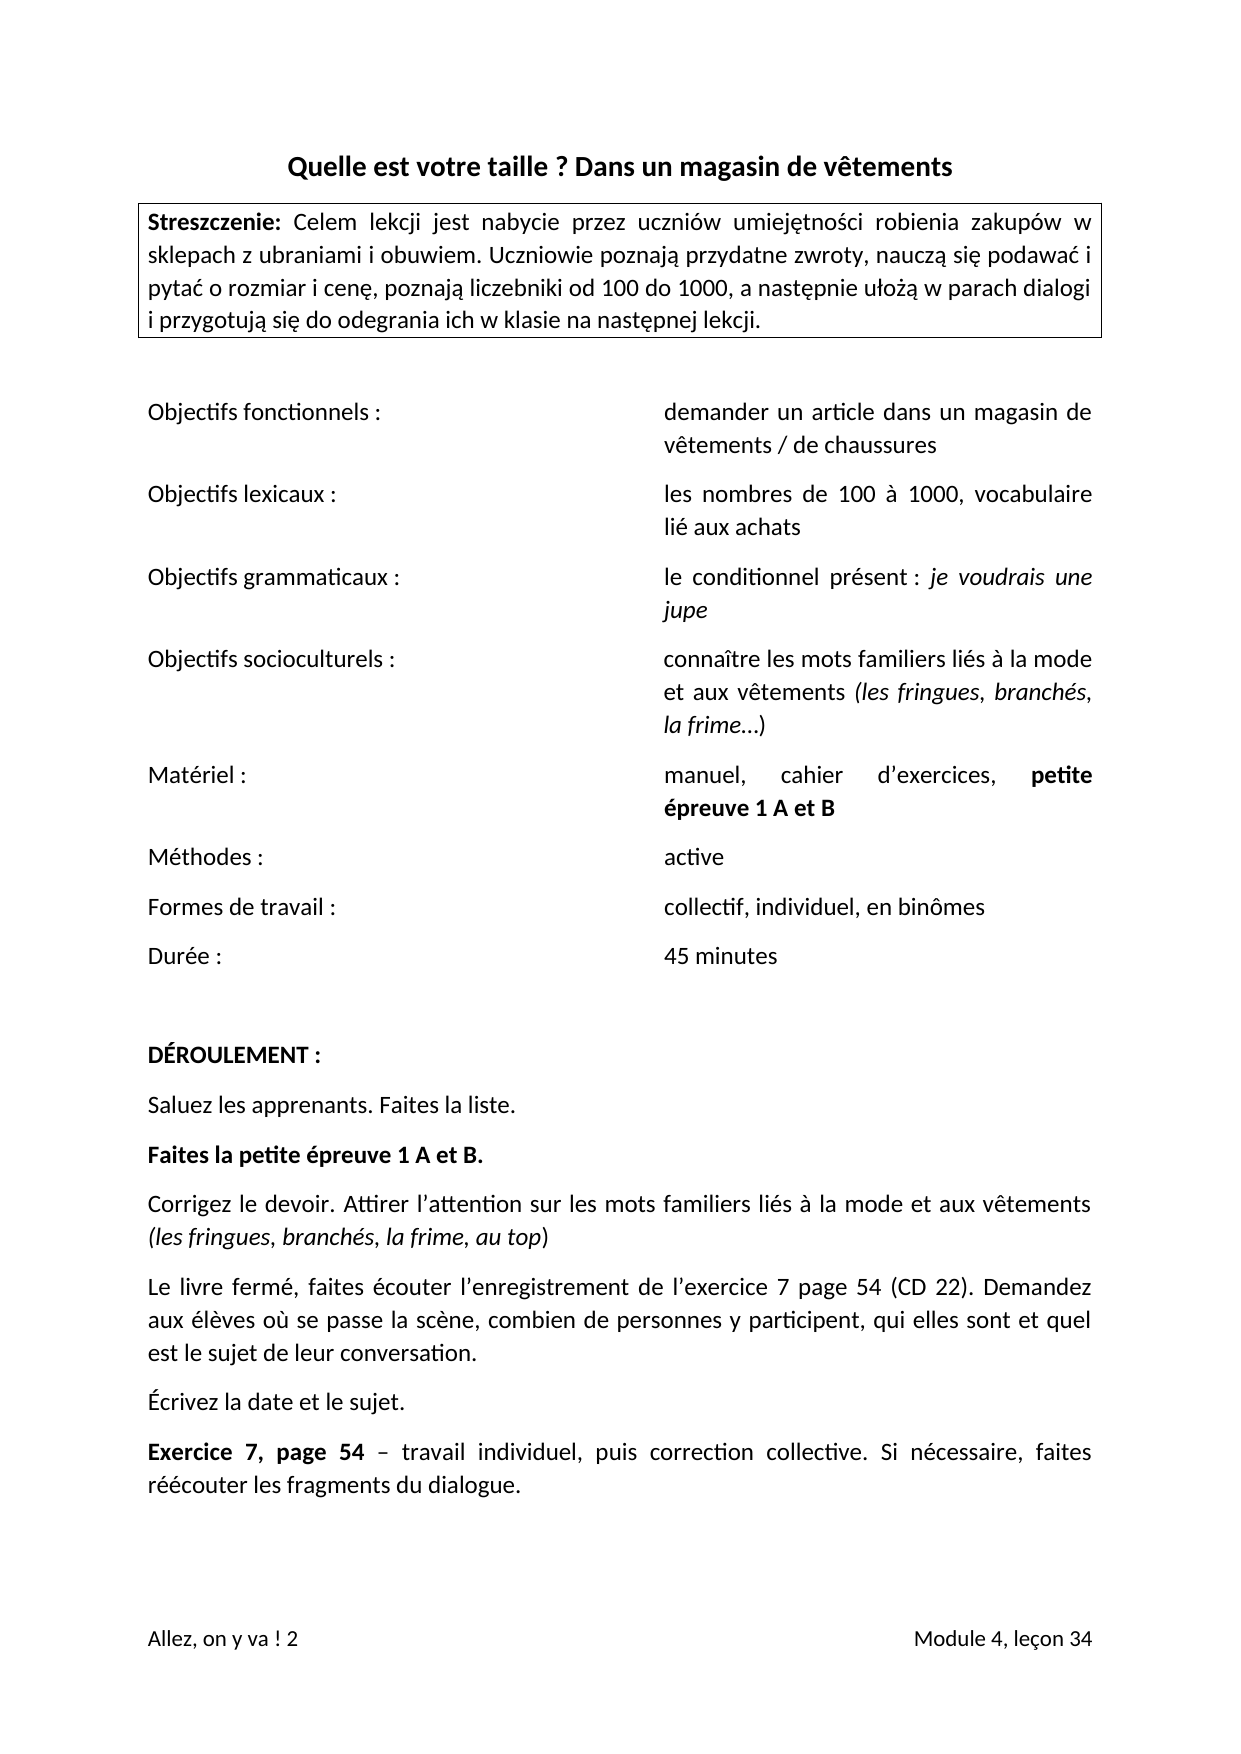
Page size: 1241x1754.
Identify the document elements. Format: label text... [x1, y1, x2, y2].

text Exercice 7, page 54 – travail individuel, puis correction collective. Si nécessaire, faites réécouter les fragments du dialogue. [148, 1436, 1093, 1499]
text Objectifs socioculturels : connaître les mots familiers liés à la mode et aux vêtements (les fringues, branchés, la frime…) [148, 643, 1093, 740]
text Objectifs fonctionnels : demander un article dans un magasin de vêtements / de chaussures [148, 396, 1093, 459]
text DÉROULEMENT : [148, 1039, 1093, 1070]
text Corrigez le devoir. Attirer l’attention sur les mots familiers liés à la mode et aux vêtements (les fringues, branchés, la frime, au top) [148, 1188, 1093, 1252]
text Saluez les apprenants. Faites la liste. [148, 1089, 1093, 1120]
text Formes de travail : collectif, individuel, en binômes [148, 891, 1093, 921]
text Objectifs lexicaux : les nombres de 100 à 1000, vocabulaire lié aux achats [148, 478, 1093, 542]
text Matériel : manuel, cahier d’exercices, petite épreuve 1 A et B [148, 759, 1093, 822]
text Durée : 45 minutes [148, 940, 1093, 971]
text Streszczenie: Celem lekcji jest nabycie przez uczniów umiejętności robienia zakupów w sklepach z ubraniami i obuwiem. Uczniowie poznają przydatne zwroty, nauczą się podawać i pytać o rozmiar i cenę, poznają liczebniki od 100 do 1000, a następnie ułożą w parach dialogi i przygotują się do odegrania ich w klasie na następnej lekcji. [139, 204, 1101, 337]
text Objectifs grammaticaux : le conditionnel présent : je voudrais une jupe [148, 561, 1093, 624]
text Quelle est votre taille ? Dans un magasin de vêtements [148, 148, 1093, 183]
text Méthodes : active [148, 841, 1093, 872]
text Le livre fermé, faites écouter l’enregistrement de l’exercice 7 page 54 (CD 22). Demandez aux élèves où se passe la scène, combien de personnes y participent, qui elles sont et quel est le sujet de leur conversation. [148, 1271, 1093, 1367]
text Faites la petite épreuve 1 A et B. [148, 1139, 1093, 1169]
text Écrivez la date et le sujet. [148, 1386, 1093, 1417]
